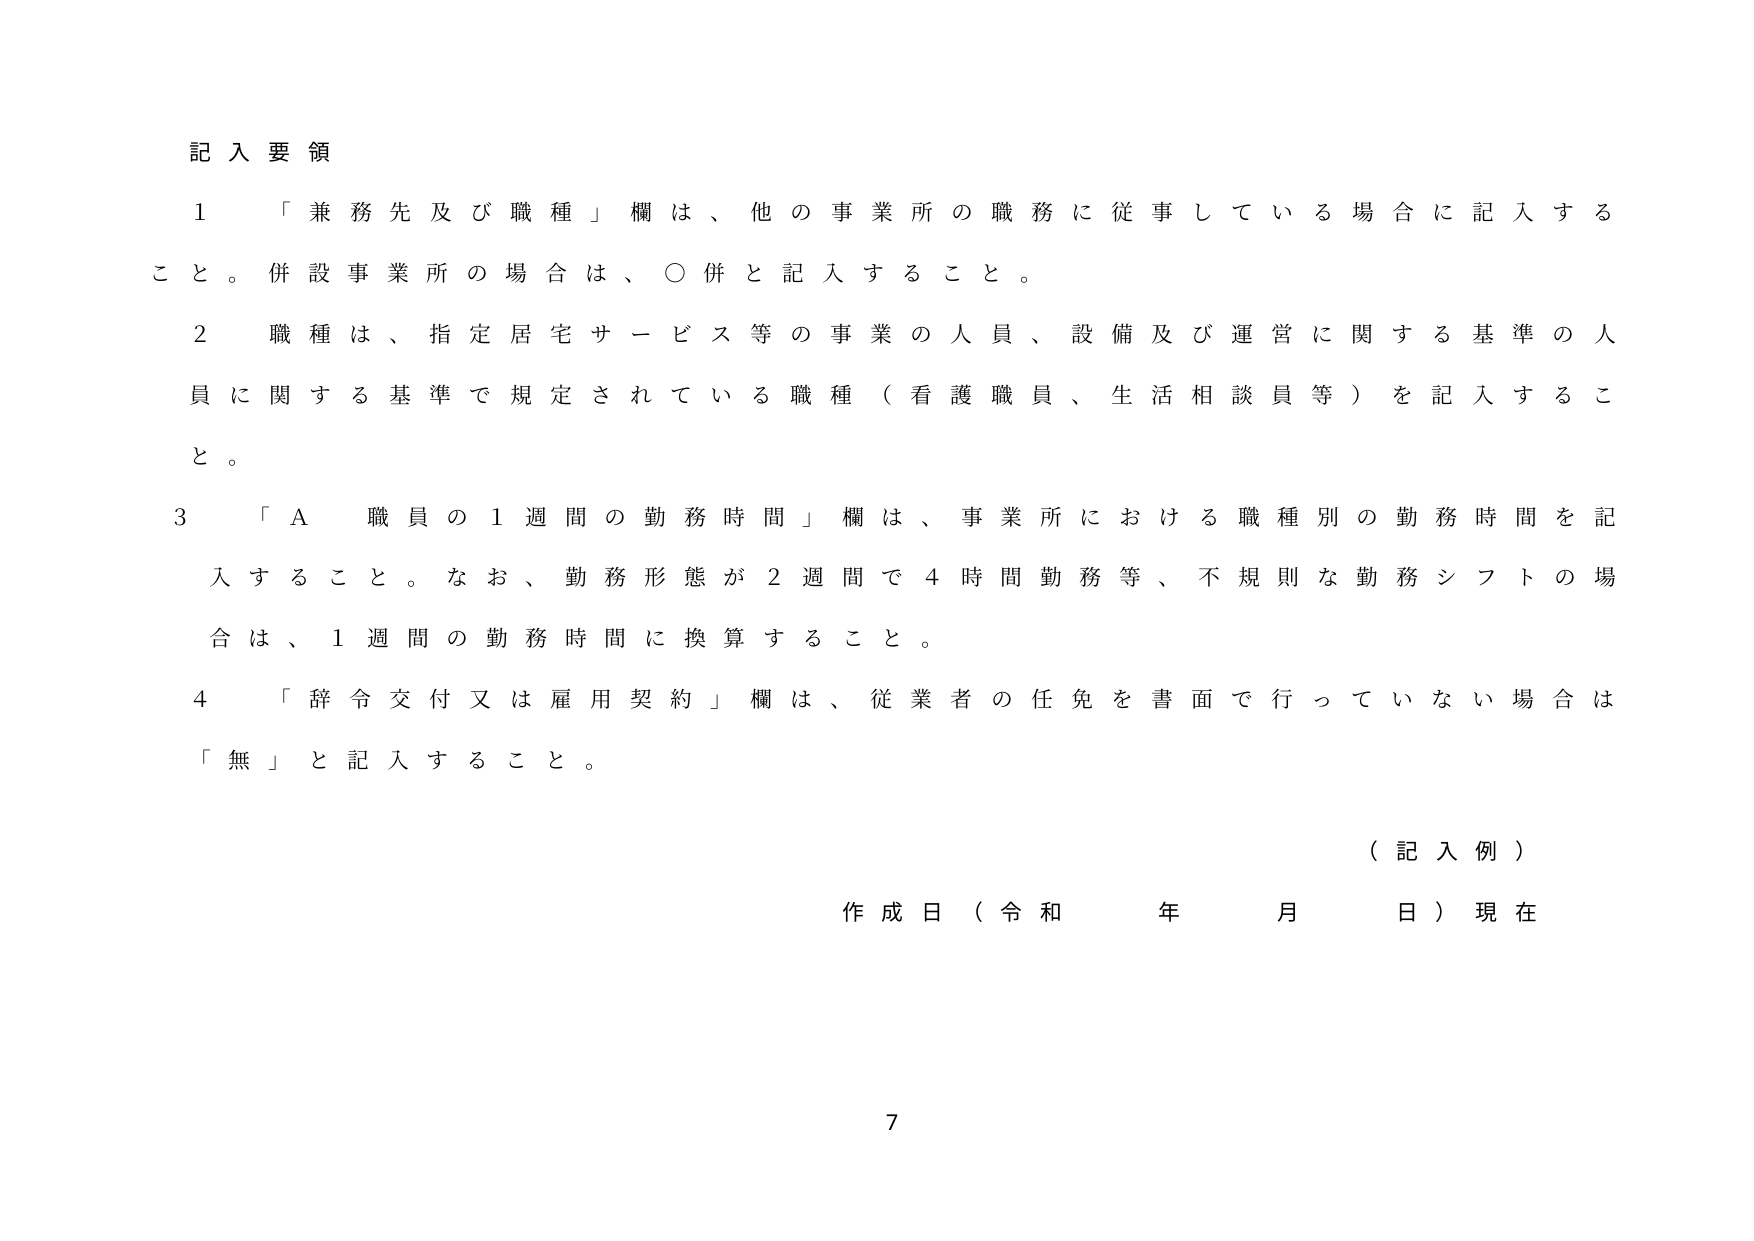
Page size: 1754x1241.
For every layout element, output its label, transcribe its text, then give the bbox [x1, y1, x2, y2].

text ３ 「Ａ 職員の１週間の勤務時間」欄は、事業所における職種別の勤務時間を記入すること。なお、勤務形態が２週間で４時間勤務等、不規則な勤務シフトの場合は、１週間の勤務時間に換算すること。 [169, 485, 1634, 667]
text （記入例） 作成日（令和 年 月 日）現在 [149, 819, 1554, 941]
text １ 「兼務先及び職種」欄は、他の事業所の職務に従事している場合に記入すること。併設事業所の場合は、○併と記入すること。 [149, 181, 1634, 302]
text 記入要領 [149, 120, 1634, 181]
text ４ 「辞令交付又は雇用契約」欄は、従業者の任免を書面で行っていない場合は「無」と記入すること。 [169, 667, 1634, 789]
text ２ 職種は、指定居宅サービス等の事業の人員、設備及び運営に関する基準の人員に関する基準で規定されている職種（看護職員、生活相談員等）を記入すること。 [169, 302, 1634, 485]
